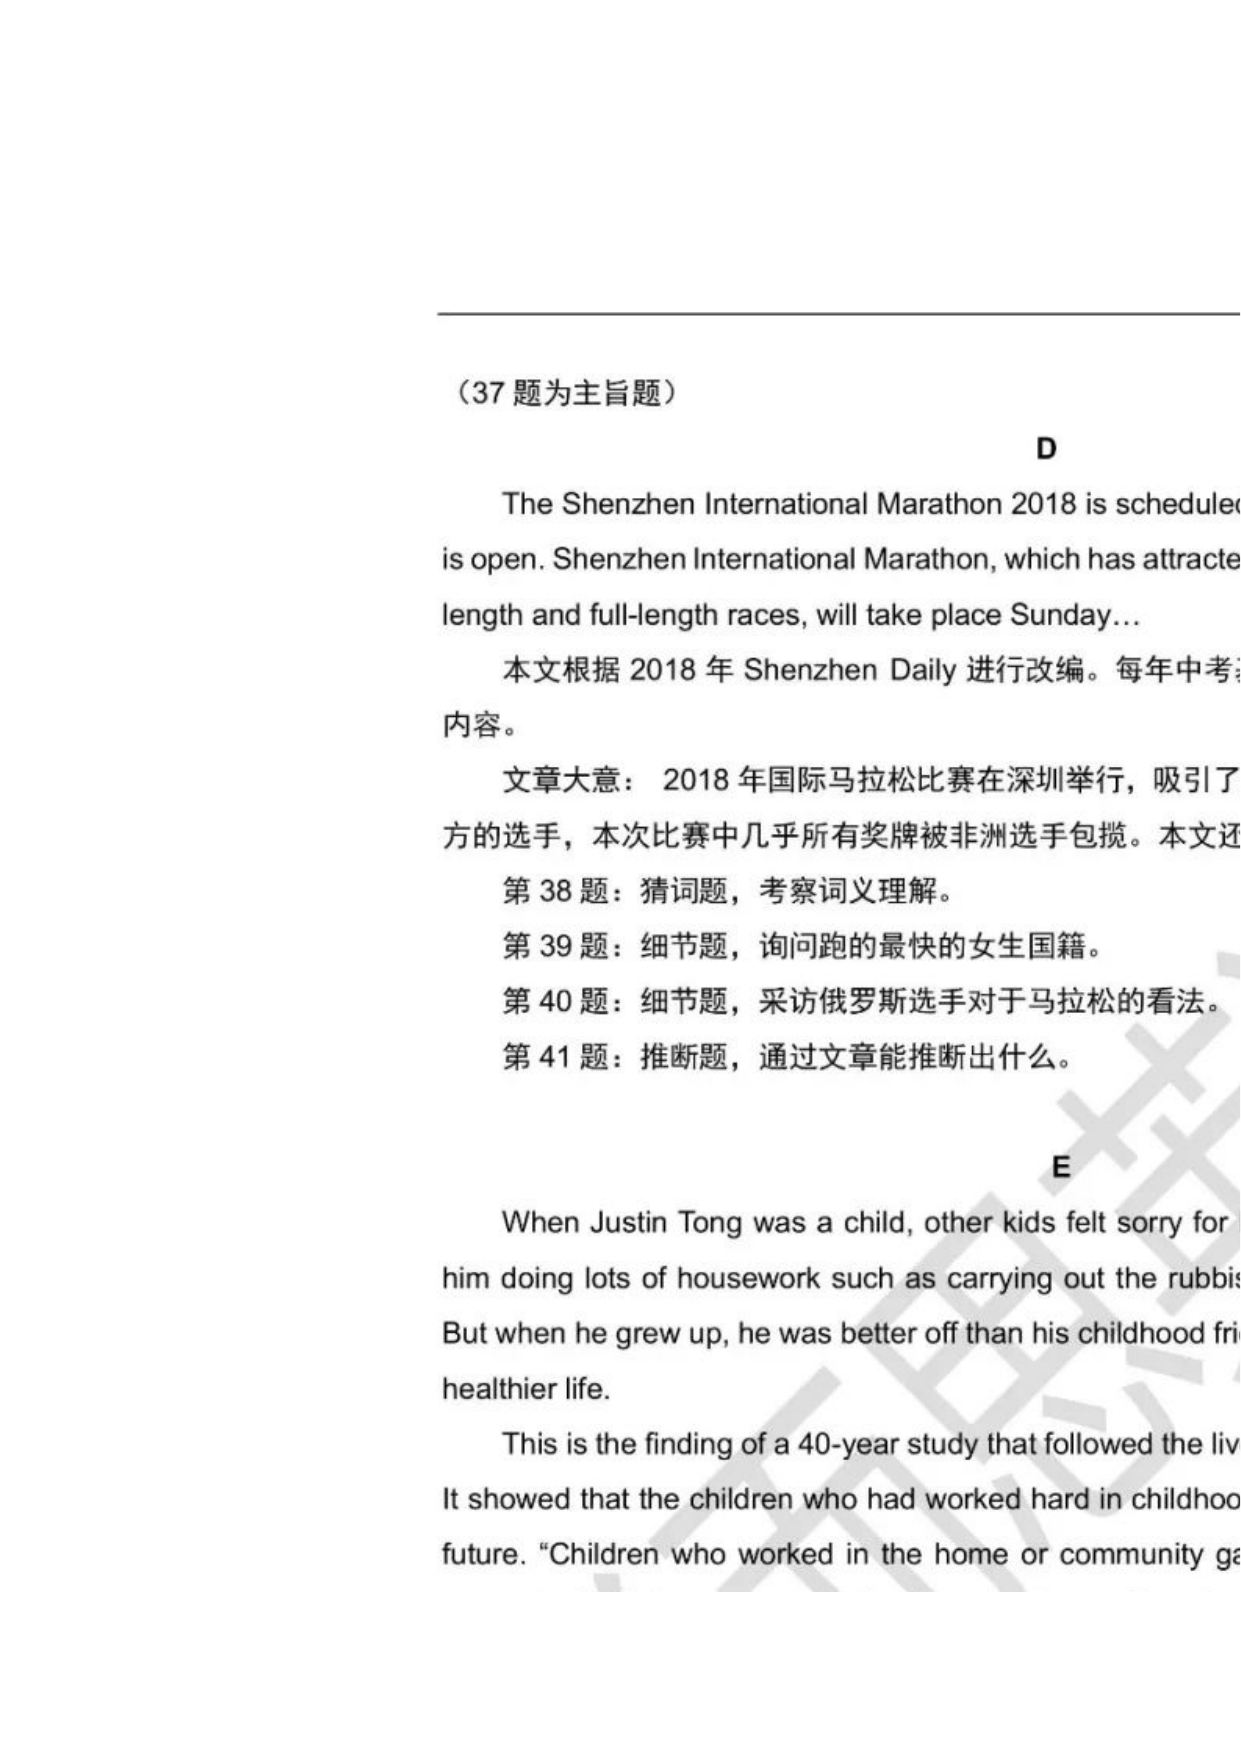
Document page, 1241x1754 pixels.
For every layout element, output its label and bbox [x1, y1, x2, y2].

picture [187, 162, 1241, 1592]
